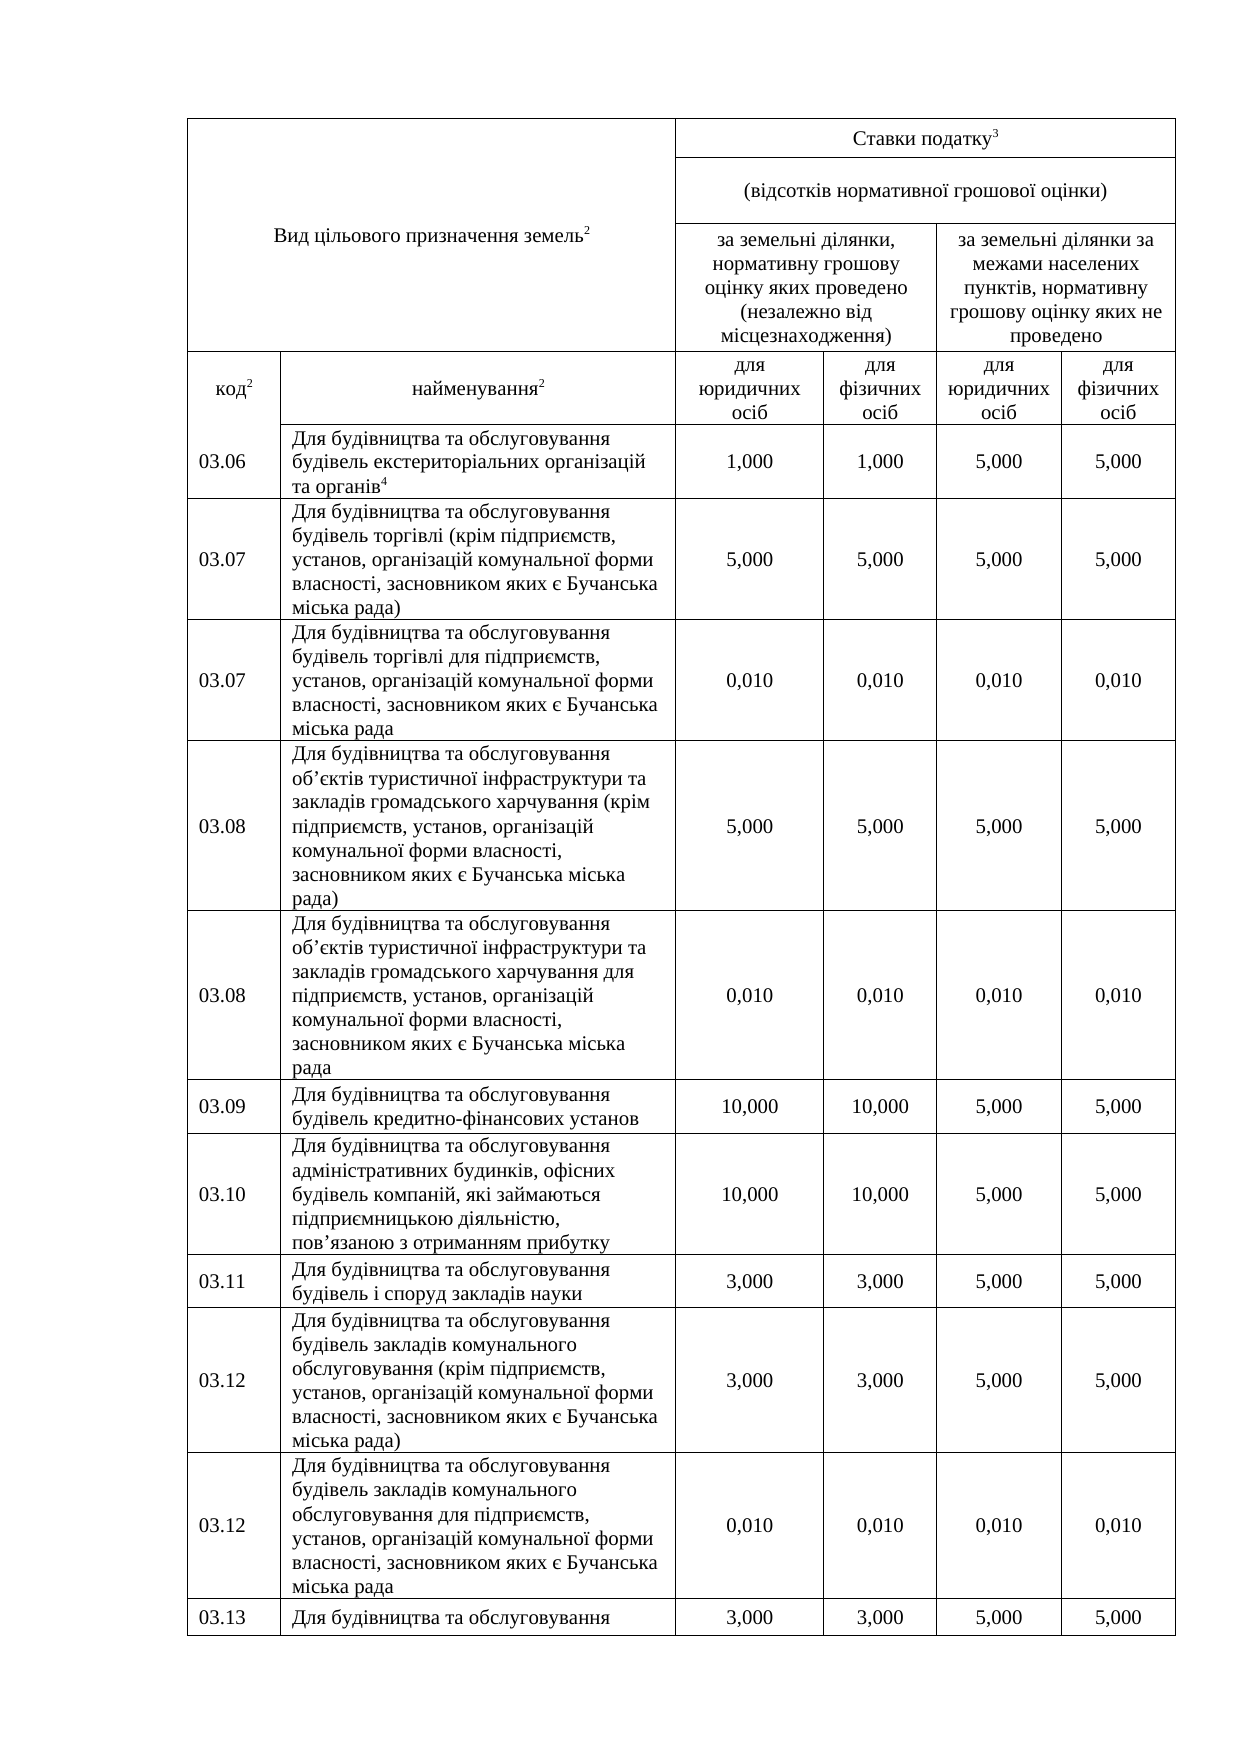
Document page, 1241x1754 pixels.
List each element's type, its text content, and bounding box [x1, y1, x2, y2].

table_cell 03.13 [188, 1599, 280, 1635]
table_cell 0,010 [1062, 620, 1175, 740]
table_cell 0,010 [937, 911, 1061, 1079]
table_cell (відсотків нормативної грошової оцінки) [676, 158, 1175, 223]
table_cell 03.09 [188, 1080, 280, 1132]
table_header Ставки податку3 [676, 119, 1175, 157]
table_cell 3,000 [676, 1308, 823, 1452]
table_cell Для будівництва та обслуговування будівель закладів комунального обслуговування (крім підприємств, установ, організацій комунальної форми власності, засновником яких є Бучанська міська рада) [281, 1308, 675, 1452]
table_cell 0,010 [1062, 911, 1175, 1079]
table_cell 10,000 [676, 1080, 823, 1132]
table_cell Для будівництва та обслуговування будівель торгівлі (крім підприємств, установ, організацій комунальної форми власності, засновником яких є Бучанська міська рада) [281, 499, 675, 619]
table_cell для фізичних осіб [824, 352, 936, 424]
table_cell 5,000 [1062, 1308, 1175, 1452]
table_cell 5,000 [1062, 1255, 1175, 1307]
table_cell Для будівництва та обслуговування адміністративних будинків, офісних будівель компаній, які займаються підприємницькою діяльністю, пов’язаною з отриманням прибутку [281, 1134, 675, 1254]
table_cell 3,000 [824, 1255, 936, 1307]
table_cell 0,010 [824, 1453, 936, 1598]
table_cell 10,000 [824, 1134, 936, 1254]
table_cell 3,000 [676, 1599, 823, 1635]
table_cell 03.11 [188, 1255, 280, 1307]
table_cell 5,000 [937, 1255, 1061, 1307]
table_cell 03.10 [188, 1134, 280, 1254]
table_cell 0,010 [824, 911, 936, 1079]
table_cell 0,010 [937, 1453, 1061, 1598]
table_cell 5,000 [676, 741, 823, 910]
table_cell 03.06 [188, 424, 280, 498]
table_cell 0,010 [676, 620, 823, 740]
table_cell 03.08 [188, 741, 280, 910]
table_cell для фізичних осіб [1062, 352, 1175, 424]
table_cell 03.07 [188, 620, 280, 740]
table_cell 1,000 [824, 425, 936, 498]
table_cell Для будівництва та обслуговування будівель торгівлі для підприємств, установ, організацій комунальної форми власності, засновником яких є Бучанська міська рада [281, 620, 675, 740]
table_cell 5,000 [1062, 499, 1175, 619]
table_cell 5,000 [824, 499, 936, 619]
table_cell за земельні ділянки, нормативну грошову оцінку яких проведено (незалежно від місцезнаходження) [676, 224, 936, 351]
table_cell 5,000 [676, 499, 823, 619]
table_cell 0,010 [824, 620, 936, 740]
table_cell Для будівництва та обслуговування будівель екстериторіальних організацій та органів4 [281, 425, 675, 498]
table_cell 5,000 [1062, 1599, 1175, 1635]
table_cell 5,000 [1062, 1134, 1175, 1254]
table_cell Для будівництва та обслуговування будівель закладів комунального обслуговування для підприємств, установ, організацій комунальної форми власності, засновником яких є Бучанська міська рада [281, 1453, 675, 1598]
table_cell 5,000 [937, 499, 1061, 619]
table_cell 5,000 [1062, 741, 1175, 910]
table_cell для юридичних осіб [676, 352, 823, 424]
table_cell 03.08 [188, 911, 280, 1079]
table_cell 5,000 [937, 425, 1061, 498]
table_header Вид цільового призначення земель2 [188, 119, 675, 351]
table_cell код2 [188, 352, 280, 424]
table_cell 5,000 [937, 741, 1061, 910]
table_cell за земельні ділянки за межами населених пунктів, нормативну грошову оцінку яких не проведено [937, 224, 1175, 351]
table_cell 03.07 [188, 499, 280, 619]
table_cell 10,000 [824, 1080, 936, 1132]
table_cell 1,000 [676, 425, 823, 498]
table_cell 5,000 [937, 1308, 1061, 1452]
table_cell 3,000 [824, 1308, 936, 1452]
table_cell Для будівництва та обслуговування будівель кредитно-фінансових установ [281, 1080, 675, 1132]
table_cell 10,000 [676, 1134, 823, 1254]
table_cell 0,010 [1062, 1453, 1175, 1598]
table_cell 03.12 [188, 1308, 280, 1452]
table_cell 3,000 [824, 1599, 936, 1635]
table_cell 5,000 [824, 741, 936, 910]
table_cell 0,010 [676, 911, 823, 1079]
table_cell Для будівництва та обслуговування будівель закладів побутового обслуговування [281, 1599, 675, 1635]
table_cell 5,000 [1062, 1080, 1175, 1132]
table_cell 5,000 [937, 1134, 1061, 1254]
table_cell Для будівництва та обслуговування об’єктів туристичної інфраструктури та закладів громадського харчування для підприємств, установ, організацій комунальної форми власності, засновником яких є Бучанська міська рада [281, 911, 675, 1079]
table_cell 5,000 [1062, 425, 1175, 498]
table_cell Для будівництва та обслуговування будівель і споруд закладів науки [281, 1255, 675, 1307]
table_cell для юридичних осіб [937, 352, 1061, 424]
table_cell 5,000 [937, 1080, 1061, 1132]
table_cell 03.12 [188, 1453, 280, 1598]
table_cell 0,010 [937, 620, 1061, 740]
table_cell найменування2 [281, 352, 675, 424]
table_cell Для будівництва та обслуговування об’єктів туристичної інфраструктури та закладів громадського харчування (крім підприємств, установ, організацій комунальної форми власності, засновником яких є Бучанська міська рада) [281, 741, 675, 910]
table_cell 3,000 [676, 1255, 823, 1307]
table_cell 5,000 [937, 1599, 1061, 1635]
table_cell 0,010 [676, 1453, 823, 1598]
